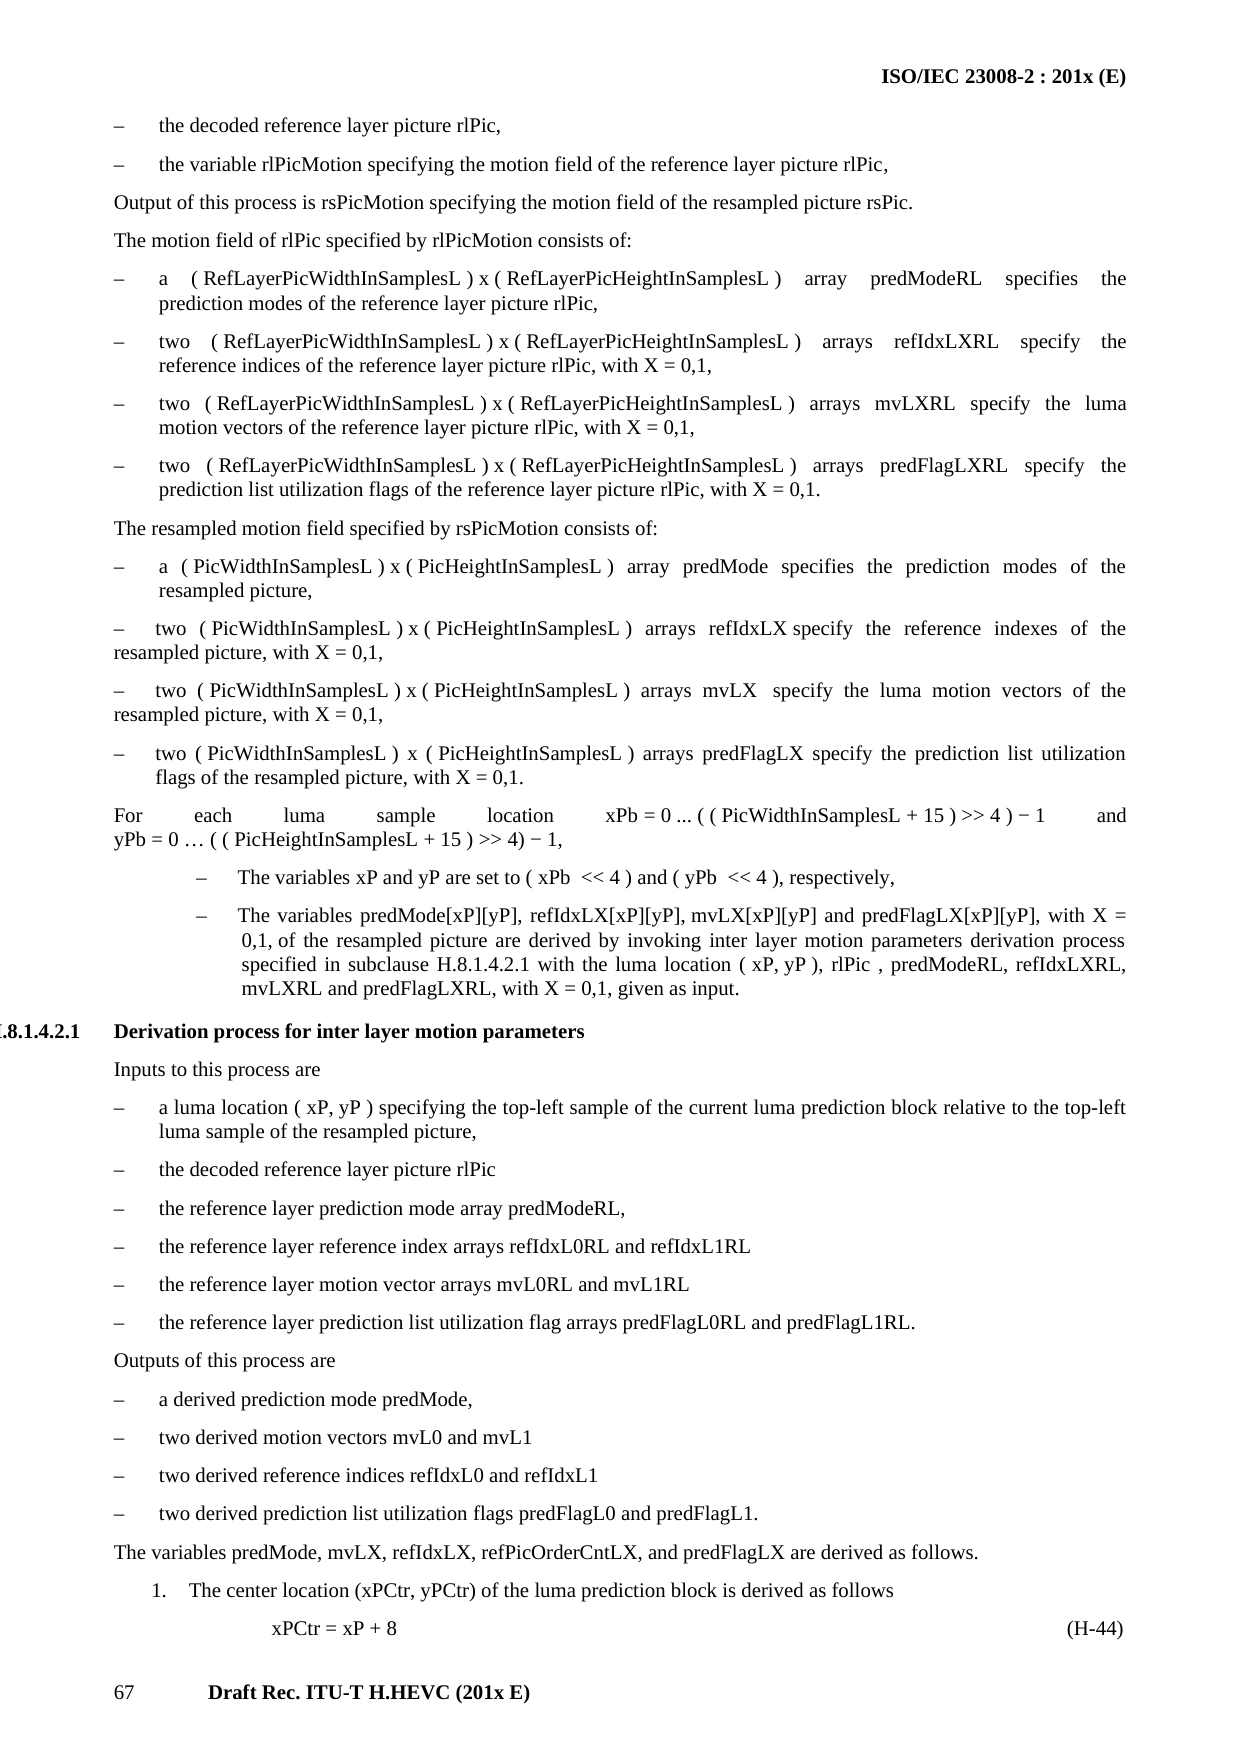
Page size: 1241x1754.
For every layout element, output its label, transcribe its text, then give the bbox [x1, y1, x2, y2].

text – two derived reference indices refIdxL0 and refIdxL1 [113, 1463, 1127, 1487]
text – The variables xP and yP are set to ( xPb << 4 ) and ( yPb << 4 ), respectively, [196, 865, 1127, 889]
text Output of this process is rsPicMotion specifying the motion field of the resampled picture rsPic. [113, 190, 1127, 214]
text – two ( RefLayerPicWidthInSamplesL ) x ( RefLayerPicHeightInSamplesL ) arrays refIdxLXRL specify the reference indices of the reference layer picture rlPic, with X = 0,1, [113, 329, 1127, 377]
text – a ( RefLayerPicWidthInSamplesL ) x ( RefLayerPicHeightInSamplesL ) array predModeRL specifies the prediction modes of the reference layer picture rlPic, [113, 266, 1127, 314]
text The resampled motion field specified by rsPicMotion consists of: [113, 516, 1127, 539]
text – two ( PicWidthInSamplesL ) x ( PicHeightInSamplesL ) arrays mvLX specify the luma motion vectors of the resampled picture, with X = 0,1, [113, 678, 1127, 726]
text – a derived prediction mode predMode, [113, 1387, 1127, 1411]
text – the reference layer reference index arrays refIdxL0RL and refIdxL1RL [113, 1234, 1127, 1258]
text – two derived motion vectors mvL0 and mvL1 [113, 1425, 1127, 1449]
text The motion field of rlPic specified by rlPicMotion consists of: [113, 228, 1127, 252]
text Inputs to this process are [113, 1057, 1127, 1081]
text The variables predMode, mvLX, refIdxLX, refPicOrderCntLX, and predFlagLX are derived as follows. [113, 1539, 1127, 1564]
text xPCtr = xP + 8 (H-44) [271, 1616, 1127, 1640]
text For each luma sample location xPb = 0 ... ( ( PicWidthInSamplesL + 15 ) >> 4 ) − 1 and yPb = 0 … ( ( PicHeightInSamplesL + 15 ) >> 4) − 1, [113, 803, 1127, 851]
text – a luma location ( xP, yP ) specifying the top-left sample of the current luma prediction block relative to the top-left luma sample of the resampled picture, [113, 1095, 1127, 1143]
text Outputs of this process are [113, 1348, 1127, 1372]
text – two ( PicWidthInSamplesL ) x ( PicHeightInSamplesL ) arrays refIdxLX specify the reference indexes of the resampled picture, with X = 0,1, [113, 616, 1127, 664]
list two ( PicWidthInSamplesL ) x ( PicHeightInSamplesL ) arrays predFlagLX specify the prediction list utilization flags of the resampled picture, with X = 0,1. [113, 741, 1127, 789]
text – two ( RefLayerPicWidthInSamplesL ) x ( RefLayerPicHeightInSamplesL ) arrays predFlagLXRL specify the prediction list utilization flags of the reference layer picture rlPic, with X = 0,1. [113, 453, 1127, 501]
text Derivation process for inter layer motion parameters [0, 1018, 1127, 1043]
text – the reference layer prediction list utilization flag arrays predFlagL0RL and predFlagL1RL. [113, 1310, 1127, 1334]
text – the variable rlPicMotion specifying the motion field of the reference layer picture rlPic, [113, 152, 1127, 176]
text – the reference layer prediction mode array predModeRL, [113, 1196, 1127, 1219]
list The center location (xPCtr, yPCtr) of the luma prediction block is derived as follows [151, 1578, 1127, 1602]
text – The variables predMode[xP][yP], refIdxLX[xP][yP], mvLX[xP][yP] and predFlagLX[xP][yP], with X = 0,1, of the resampled picture are derived by invoking inter layer motion parameters derivation process specified in subclause H.8.1.4.2.1 with the luma location ( xP, yP ), rlPic , predModeRL, refIdxLXRL, mvLXRL and predFlagLXRL, with X = 0,1, given as input. [196, 903, 1127, 1000]
text – the decoded reference layer picture rlPic, [113, 113, 1127, 137]
text – two derived prediction list utilization flags predFlagL0 and predFlagL1. [113, 1501, 1127, 1525]
text – the decoded reference layer picture rlPic [113, 1157, 1127, 1181]
text – two ( RefLayerPicWidthInSamplesL ) x ( RefLayerPicHeightInSamplesL ) arrays mvLXRL specify the luma motion vectors of the reference layer picture rlPic, with X = 0,1, [113, 391, 1127, 439]
text – the reference layer motion vector arrays mvL0RL and mvL1RL [113, 1272, 1127, 1296]
text – a ( PicWidthInSamplesL ) x ( PicHeightInSamplesL ) array predMode specifies the prediction modes of the resampled picture, [113, 554, 1127, 602]
